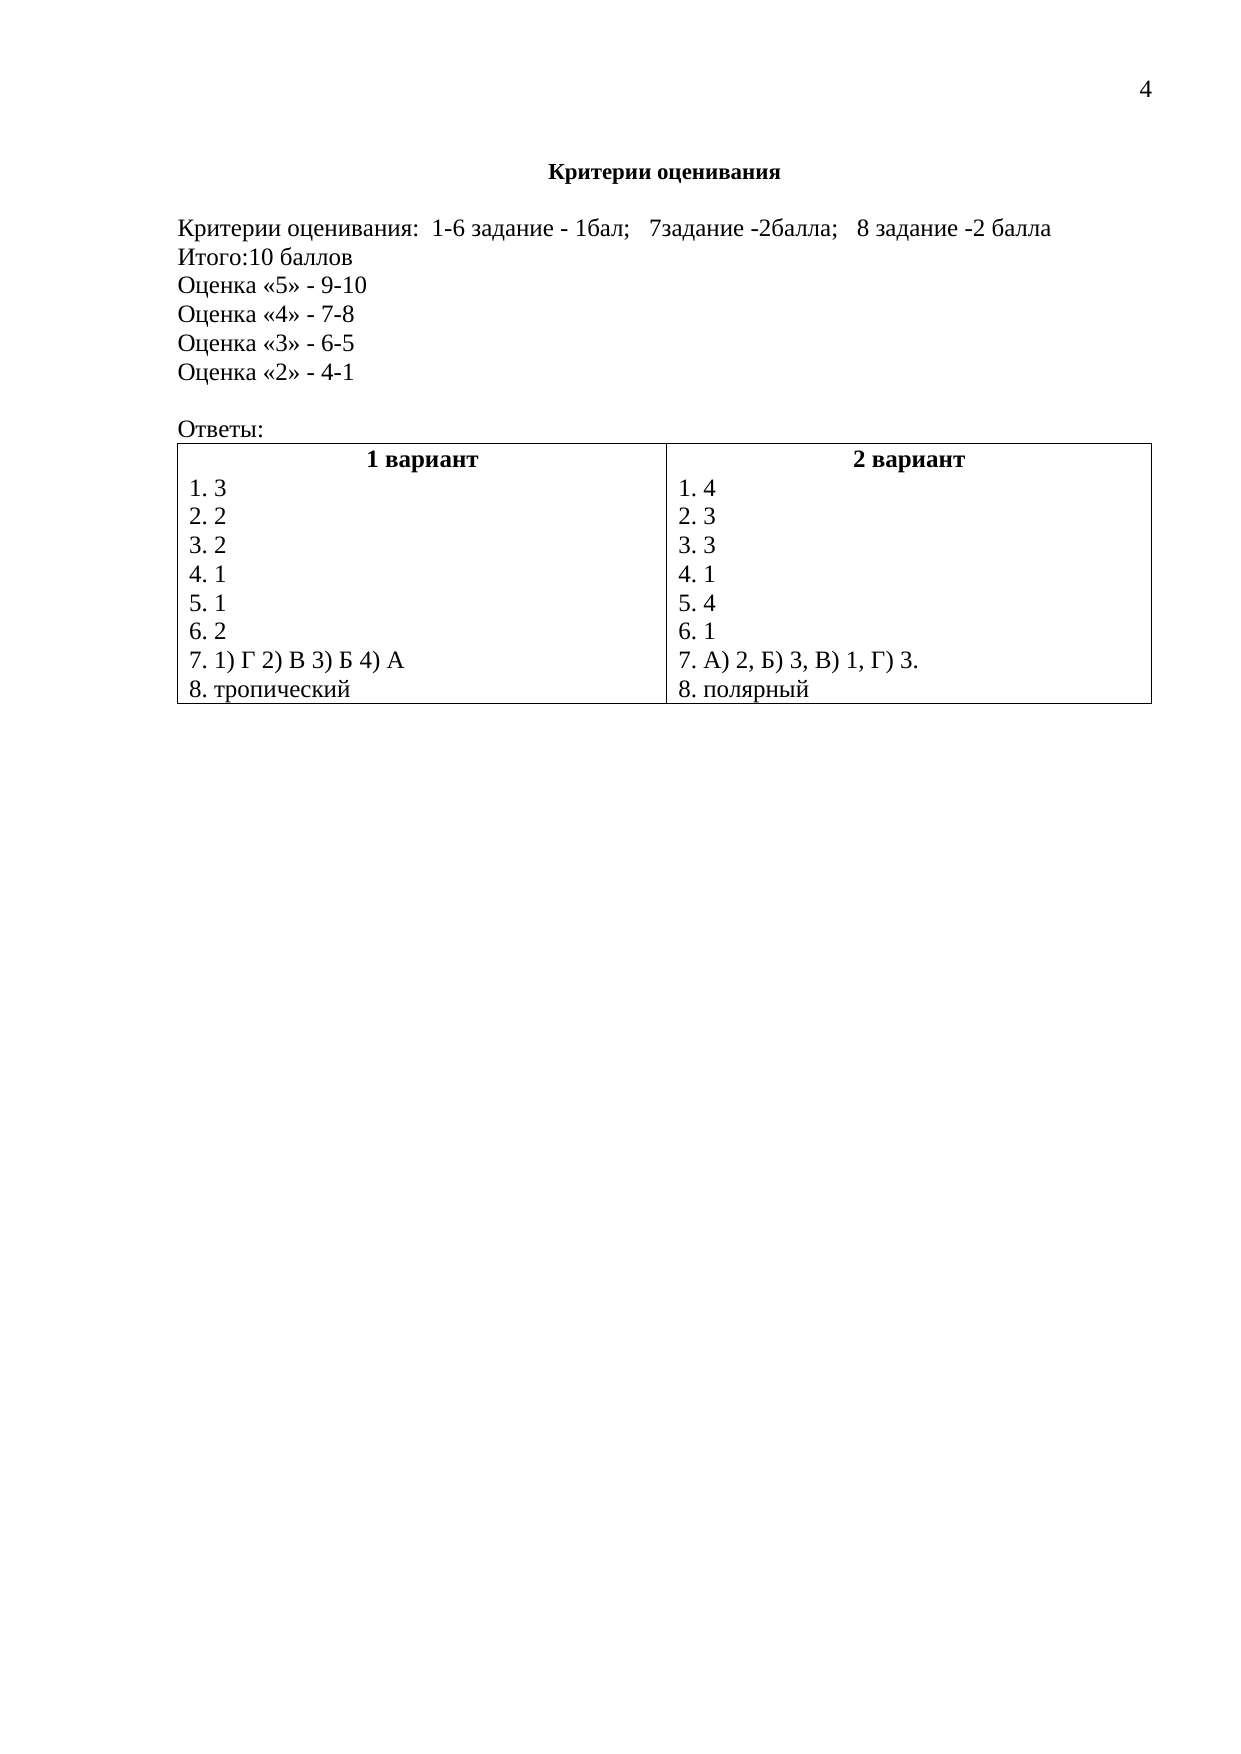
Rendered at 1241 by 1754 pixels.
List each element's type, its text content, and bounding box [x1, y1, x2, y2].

table_header 1 вариант 1. 3 2. 2 3. 2 4. 1 5. 1 6. 2 7. 1) Г 2) В 3) Б 4) А 8. тропический [178, 444, 666, 703]
text Ответы: [177, 414, 1152, 443]
text Оценка «3» - 6-5 [177, 328, 1152, 357]
table_header 2 вариант 1. 4 2. 3 3. 3 4. 1 5. 4 6. 1 7. А) 2, Б) 3, В) 1, Г) 3. 8. полярный [667, 444, 1151, 703]
text Оценка «4» - 7-8 [177, 299, 1152, 328]
text Критерии оценивания [177, 158, 1152, 184]
text Оценка «5» - 9-10 [177, 270, 1152, 299]
text Критерии оценивания: 1-6 задание - 1бал; 7задание -2балла; 8 задание -2 балла Итого:10 баллов [177, 213, 1152, 270]
text Оценка «2» - 4-1 [177, 357, 1152, 385]
